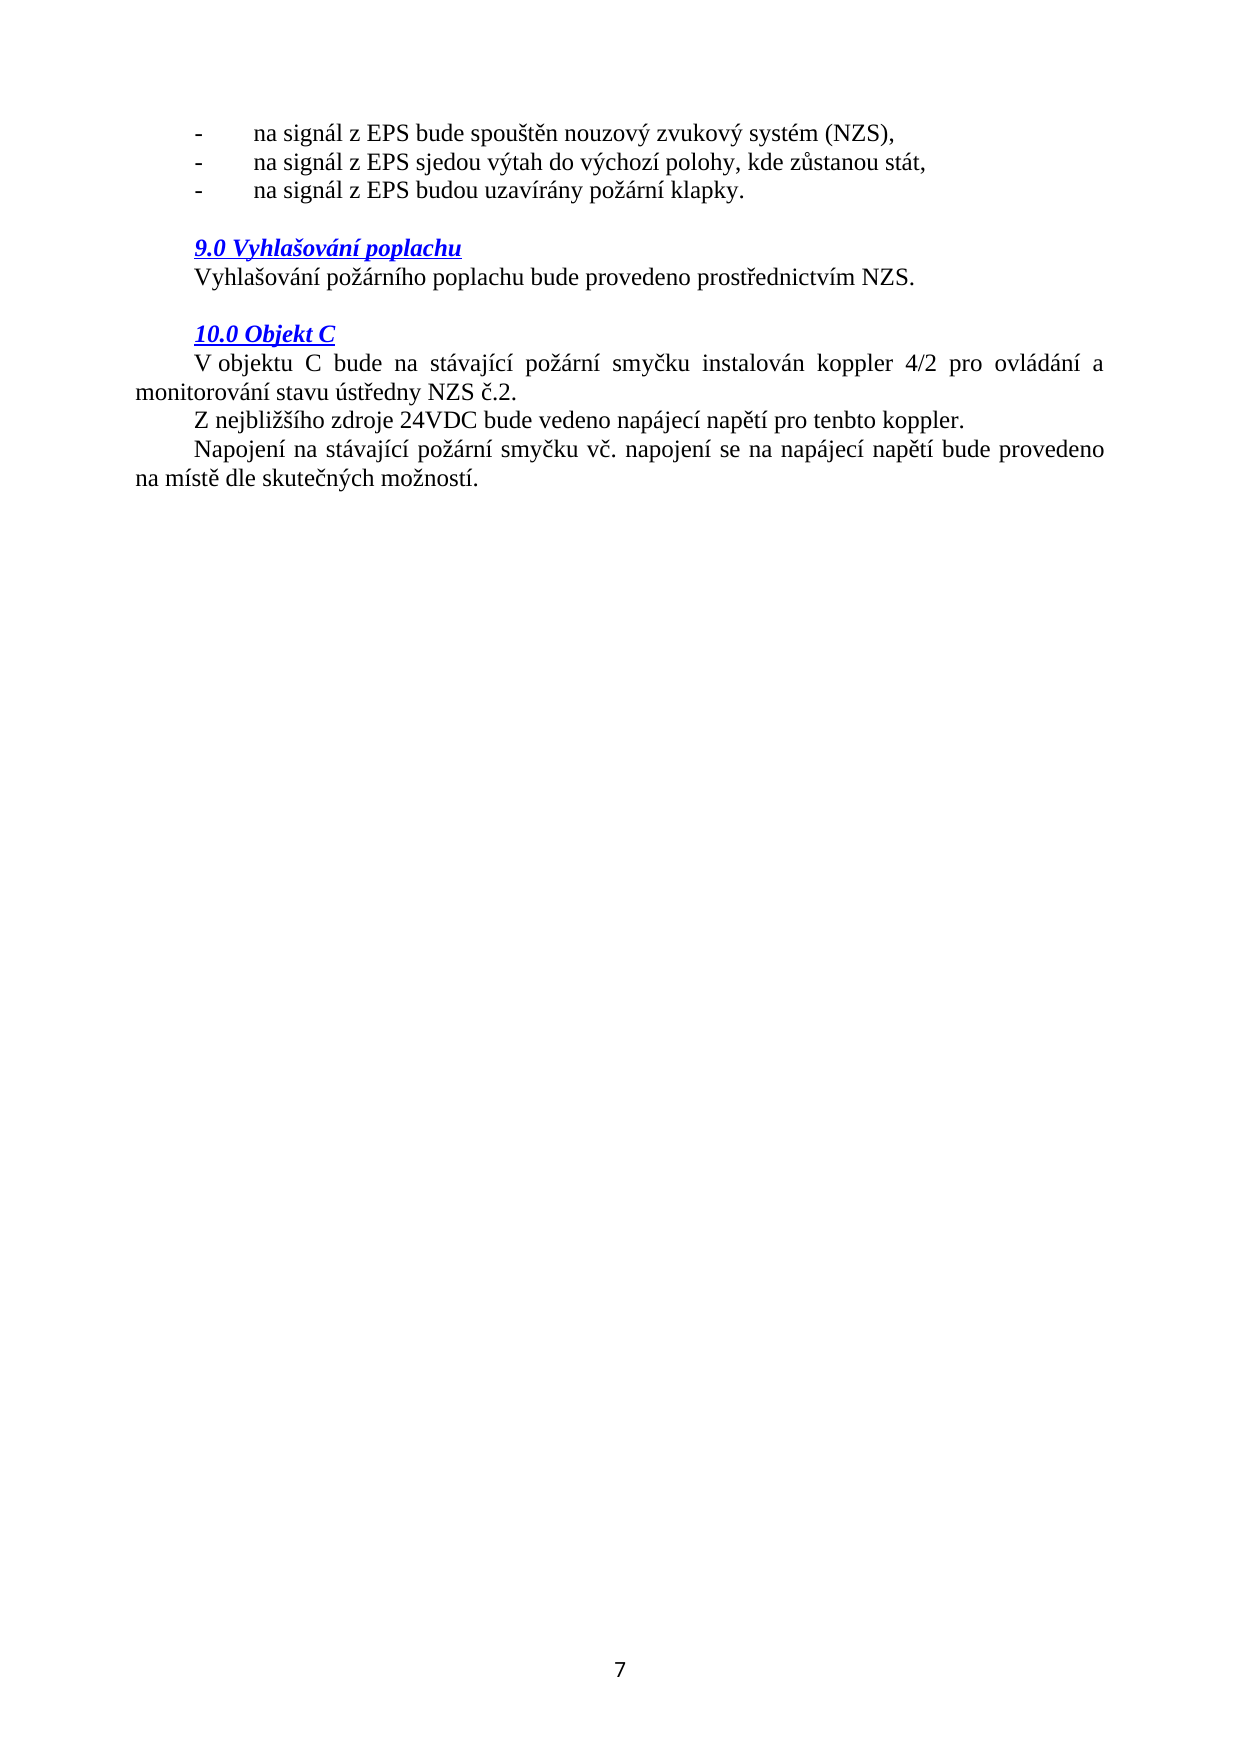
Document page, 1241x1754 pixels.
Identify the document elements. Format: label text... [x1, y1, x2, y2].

text 9.0 Vyhlašování poplachu [194, 233, 1105, 262]
text Z nejbližšího zdroje 24VDC bude vedeno napájecí napětí pro tenbto koppler. [135, 406, 1105, 434]
list na signál z EPS budou uzavírány požární klapky. [194, 176, 1105, 204]
list na signál z EPS bude spouštěn nouzový zvukový systém (NZS), [194, 118, 1105, 147]
text Vyhlašování požárního poplachu bude provedeno prostřednictvím NZS. [135, 262, 1105, 291]
text Napojení na stávající požární smyčku vč. napojení se na napájecí napětí bude provedeno na místě dle skutečných možností. [135, 434, 1105, 492]
list na signál z EPS sjedou výtah do výchozí polohy, kde zůstanou stát, [194, 147, 1105, 176]
text V objektu C bude na stávající požární smyčku instalován koppler 4/2 pro ovládání a monitorování stavu ústředny NZS č.2. [135, 348, 1105, 406]
text 10.0 Objekt C [194, 319, 1105, 348]
